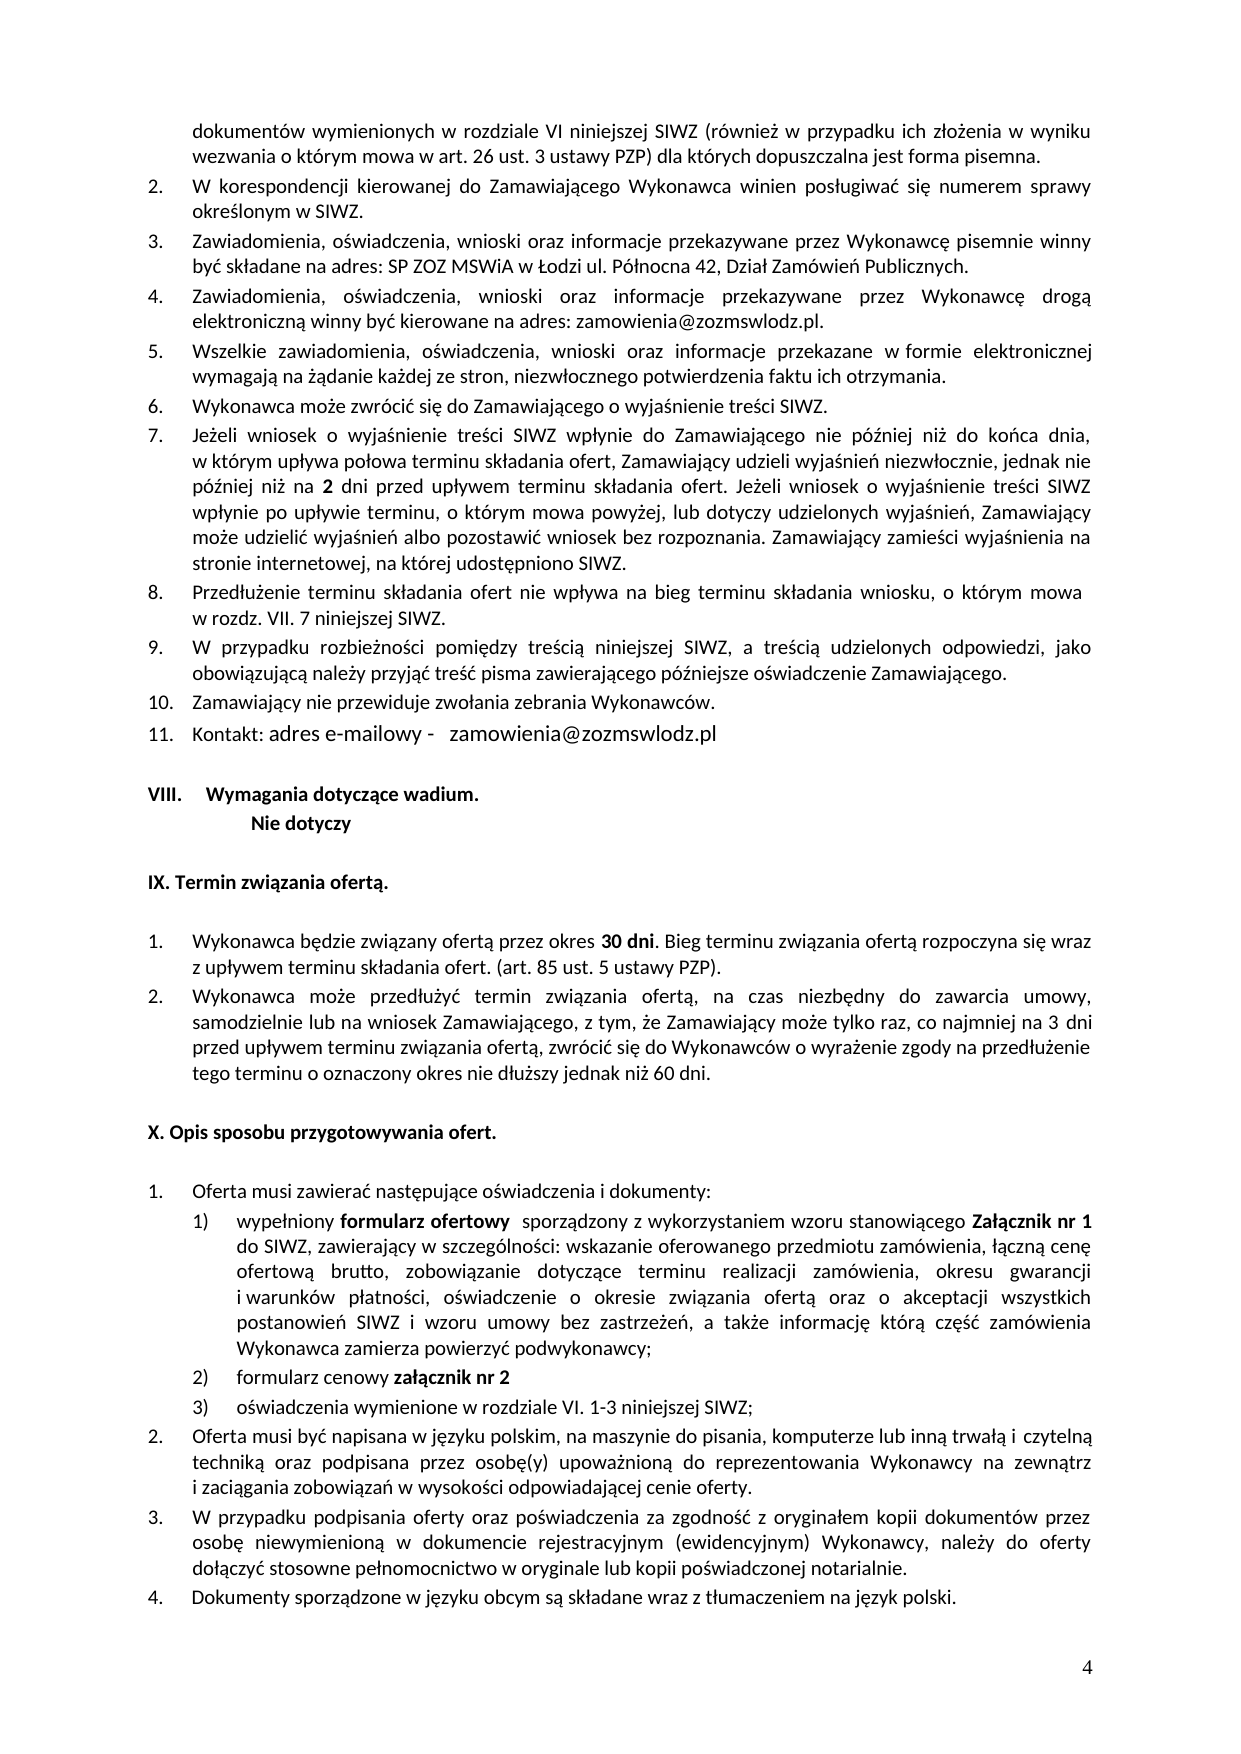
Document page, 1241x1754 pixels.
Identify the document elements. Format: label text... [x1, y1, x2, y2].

list Zamawiający nie przewiduje zwołania zebrania Wykonawców. [148, 689, 1092, 715]
list Wszelkie zawiadomienia, oświadczenia, wnioski oraz informacje przekazane w formie elektronicznej wymagają na żądanie każdej ze stron, niezwłocznego potwierdzenia faktu ich otrzymania. [148, 338, 1092, 389]
list Przedłużenie terminu składania ofert nie wpływa na bieg terminu składania wniosku, o którym mowa w rozdz. VII. 7 niniejszej SIWZ. [148, 579, 1092, 630]
list Zawiadomienia, oświadczenia, wnioski oraz informacje przekazywane przez Wykonawcę pisemnie winny być składane na adres: SP ZOZ MSWiA w Łodzi ul. Północna 42, Dział Zamówień Publicznych. [148, 228, 1092, 279]
list W przypadku rozbieżności pomiędzy treścią niniejszej SIWZ, a treścią udzielonych odpowiedzi, jako obowiązującą należy przyjąć treść pisma zawierającego późniejsze oświadczenie Zamawiającego. [148, 634, 1092, 685]
list Oferta musi być napisana w języku polskim, na maszynie do pisania, komputerze lub inną trwałą i czytelną techniką oraz podpisana przez osobę(y) upoważnioną do reprezentowania Wykonawcy na zewnątrz i zaciągania zobowiązań w wysokości odpowiadającej cenie oferty. [148, 1424, 1092, 1500]
text IX. Termin związania ofertą. [148, 869, 1092, 895]
list W korespondencji kierowanej do Zamawiającego Wykonawca winien posługiwać się numerem sprawy określonym w SIWZ. [148, 173, 1092, 224]
list wypełniony formularz ofertowy sporządzony z wykorzystaniem wzoru stanowiącego Załącznik nr 1 do SIWZ, zawierający w szczególności: wskazanie oferowanego przedmiotu zamówienia, łączną cenę ofertową brutto, zobowiązanie dotyczące terminu realizacji zamówienia, okresu gwarancji i warunków płatności, oświadczenie o okresie związania ofertą oraz o akceptacji wszystkich postanowień SIWZ i wzoru umowy bez zastrzeżeń, a także informację którą część zamówienia Wykonawca zamierza powierzyć podwykonawcy; [192, 1208, 1092, 1360]
list Wykonawca będzie związany ofertą przez okres 30 dni. Bieg terminu związania ofertą rozpoczyna się wraz z upływem terminu składania ofert. (art. 85 ust. 5 ustawy PZP). [148, 929, 1092, 979]
list Jeżeli wniosek o wyjaśnienie treści SIWZ wpłynie do Zamawiającego nie później niż do końca dnia, w którym upływa połowa terminu składania ofert, Zamawiający udzieli wyjaśnień niezwłocznie, jednak nie później niż na 2 dni przed upływem terminu składania ofert. Jeżeli wniosek o wyjaśnienie treści SIWZ wpłynie po upływie terminu, o którym mowa powyżej, lub dotyczy udzielonych wyjaśnień, Zamawiający może udzielić wyjaśnień albo pozostawić wniosek bez rozpoznania. Zamawiający zamieści wyjaśnienia na stronie internetowej, na której udostępniono SIWZ. [148, 423, 1092, 575]
list formularz cenowy załącznik nr 2 [192, 1364, 1092, 1390]
list Kontakt: adres e-mailowy - zamowienia@zozmswlodz.pl [148, 719, 1092, 747]
text Nie dotyczy [148, 810, 1092, 836]
list Wykonawca może zwrócić się do Zamawiającego o wyjaśnienie treści SIWZ. [148, 393, 1092, 418]
list Oferta musi zawierać następujące oświadczenia i dokumenty: [148, 1178, 1092, 1204]
list W przypadku podpisania oferty oraz poświadczenia za zgodność z oryginałem kopii dokumentów przez osobę niewymienioną w dokumencie rejestracyjnym (ewidencyjnym) Wykonawcy, należy do oferty dołączyć stosowne pełnomocnictwo w oryginale lub kopii poświadczonej notarialnie. [148, 1504, 1092, 1580]
text X. Opis sposobu przygotowywania ofert. [148, 1119, 1092, 1144]
list Zawiadomienia, oświadczenia, wnioski oraz informacje przekazywane przez Wykonawcę drogą elektroniczną winny być kierowane na adres: zamowienia@zozmswlodz.pl. [148, 283, 1092, 334]
list Dokumenty sporządzone w języku obcym są składane wraz z tłumaczeniem na język polski. [148, 1584, 1092, 1610]
list oświadczenia wymienione w rozdziale VI. 1-3 niniejszej SIWZ; [192, 1394, 1092, 1419]
text VIII. Wymagania dotyczące wadium. [148, 781, 1092, 806]
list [148, 118, 1092, 169]
list Wykonawca może przedłużyć termin związania ofertą, na czas niezbędny do zawarcia umowy, samodzielnie lub na wniosek Zamawiającego, z tym, że Zamawiający może tylko raz, co najmniej na 3 dni przed upływem terminu związania ofertą, zwrócić się do Wykonawców o wyrażenie zgody na przedłużenie tego terminu o oznaczony okres nie dłuższy jednak niż 60 dni. [148, 984, 1092, 1085]
